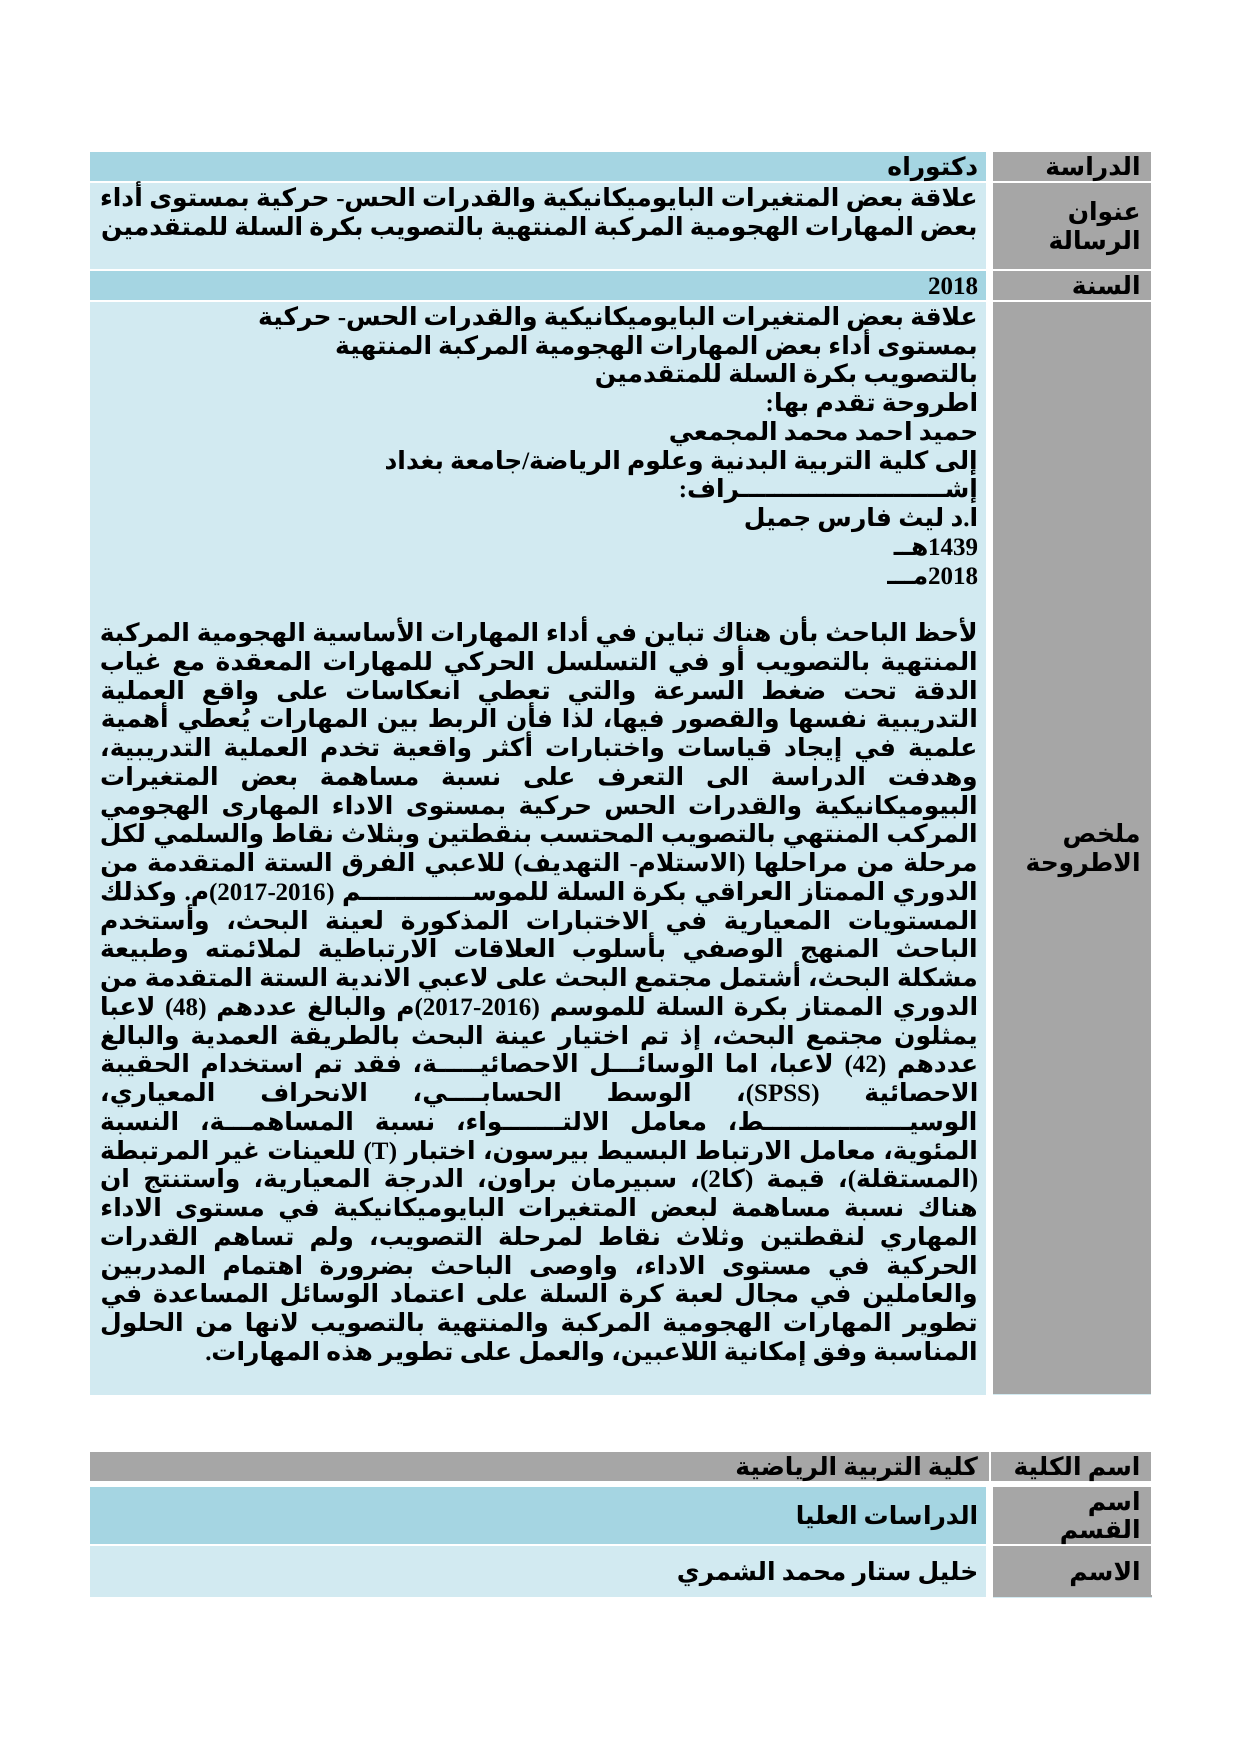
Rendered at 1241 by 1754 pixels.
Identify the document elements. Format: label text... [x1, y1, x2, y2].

table_cell علاقة بعض المتغيرات البايوميكانيكية والقدرات الحس- حركية بمستوى أداء بعض المهارات الهجومية المركبة المنتهية بالتصويب بكرة السلة للمتقدمين [90, 183, 986, 269]
table_cell الاسم الثلاثي [993, 1546, 1152, 1597]
table_header اسم الكلية [991, 1452, 1151, 1481]
table_cell الدراسات العليا [90, 1487, 986, 1544]
table_cell علاقة بعض المتغيرات البايوميكانيكية والقدرات الحس- حركية بمستوى أداء بعض المهارات الهجومية المركبة المنتهية بالتصويب بكرة السلة للمتقدمين اطروحة تقدم بها: حميد احمد محمد المجمعي إلى كلية التربية البدنية وعلوم الرياضة/جامعة بغداد إشــــــــــــــــــــــــراف: ا.د ليث فارس جميل 1439هــ 2018مـــ لأحظ الباحث بأن هناك تباين في أداء المهارات الأساسية الهجومية المركبة المنتهية بالتصويب أو في التسلسل الحركي للمهارات المعقدة مع غياب الدقة تحت ضغط السرعة والتي تعطي انعكاسات على واقع العملية التدريبية نفسها والقصور فیها، لذا فأن الربط بين المهارات يُعطي أهمية علمية في إيجاد قياسات واختبارات أكثر واقعية تخدم العملية التدريبية، وهدفت الدراسة الى التعرف على نسبة مساهمة بعض المتغيرات البيوميكانيكية والقدرات الحس حركية بمستوى الاداء المهارى الهجومي المركب المنتهي بالتصويب المحتسب بنقطتين وبثلاث نقاط والسلمي لكل مرحلة من مراحلها (الاستلام- التهديف) للاعبي الفرق الستة المتقدمة من الدوري الممتاز العراقي بكرة السلة للموســـــــــــــم (2016-2017)م. وكذلك المستويات المعيارية في الاختبارات المذكورة لعينة البحث، وأستخدم الباحث المنهج الوصفي بأسلوب العلاقات الارتباطية لملائمته وطبيعة مشكلة البحث، أشتمل مجتمع البحث على لاعبي الاندية الستة المتقدمة من الدوري الممتاز بكرة السلة للموسم (2016-2017)م والبالغ عددهم (48) لاعبا يمثلون مجتمع البحث، إذ تم اختيار عينة البحث بالطريقة العمدية والبالغ عددهم (42) لاعبا، اما الوسائـــل الاحصائيـــــة، فقد تم استخدام الحقيبة الاحصائية (SPSS)، الوسط الحسابــــي، الانحراف المعياري، الوسيـــــــــــــــــط، معامل الالتـــــــواء، نسبة المساهمـــة، النسبة المئوية، معامل الارتباط البسيط بيرسون، اختبار (T) للعينات غير المرتبطة (المستقلة)، قيمة (كا2)، سبيرمان براون، الدرجة المعيارية، واستنتج ان هناك نسبة مساهمة لبعض المتغيرات البايوميكانيكية في مستوى الاداء المهاري لنقطتين وثلاث نقاط لمرحلة التصويب، ولم تساهم القدرات الحركية في مستوى الاداء، واوصى الباحث بضرورة اهتمام المدربين والعاملين في مجال لعبة كرة السلة على اعتماد الوسائل المساعدة في تطوير المهارات الهجومية المركبة والمنتهية بالتصويب لانها من الحلول المناسبة وفق إمكانية اللاعبين، والعمل على تطوير هذه المهارات. [90, 302, 986, 1394]
table_cell السنة [993, 271, 1151, 300]
table_cell عنوان الرسالة [993, 183, 1151, 269]
table_cell 2018 [90, 271, 986, 300]
table_cell ملخص الاطروحة [993, 302, 1151, 1394]
table_cell دكتوراه [90, 152, 986, 181]
table_cell اسم القسم [993, 1487, 1151, 1544]
table_cell الدراسة [993, 152, 1151, 181]
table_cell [90, 1546, 986, 1597]
table_header كلية التربية الرياضية [90, 1452, 989, 1481]
